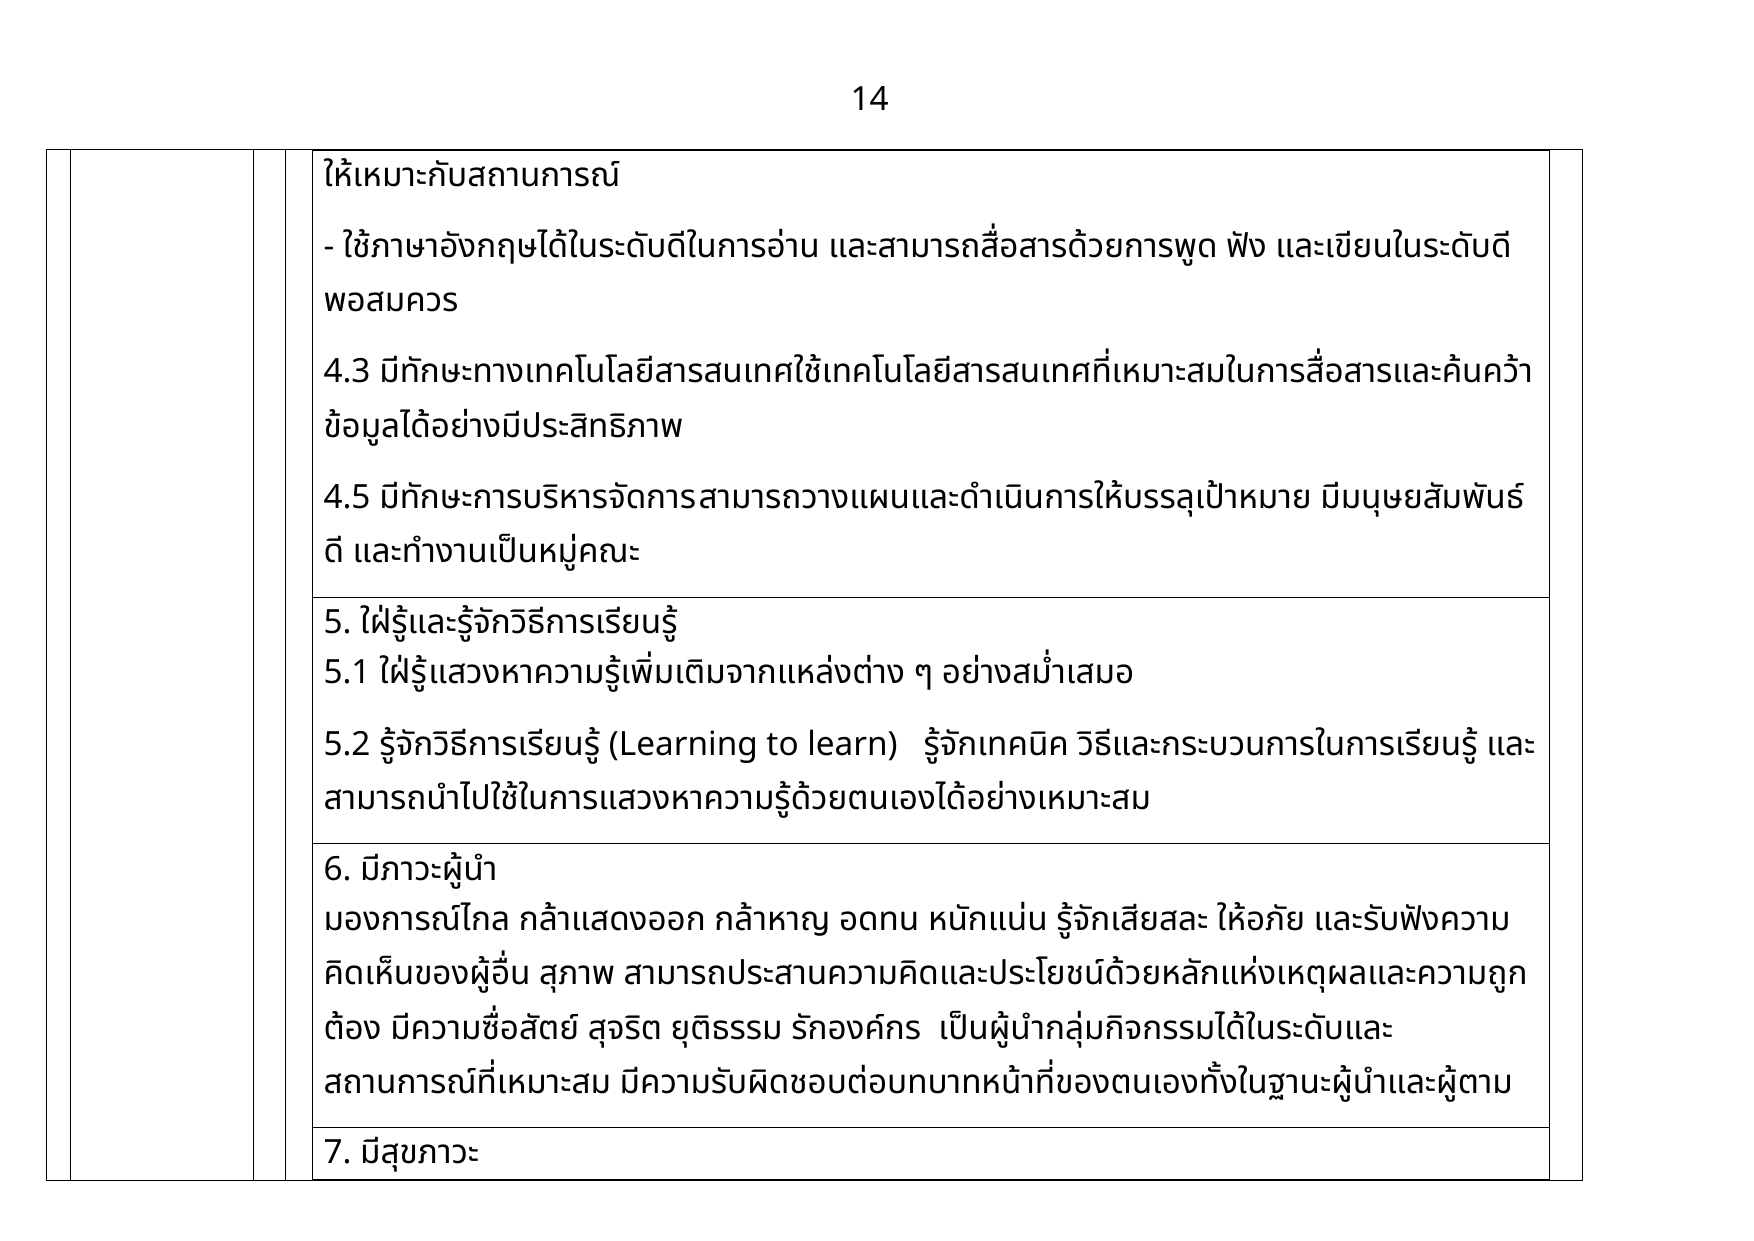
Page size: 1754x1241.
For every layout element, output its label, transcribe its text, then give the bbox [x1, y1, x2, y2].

table_cell ผลการพัฒนาการเรียนรู้แต่ละด้าน [313, 151, 1549, 597]
table_cell ผลการพัฒนาการเรียนรู้แต่ละด้าน [313, 598, 1549, 843]
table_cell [1550, 150, 1582, 1180]
table_cell [47, 150, 70, 1180]
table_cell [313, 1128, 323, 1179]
table_cell [254, 150, 285, 1180]
table_cell [71, 150, 253, 1180]
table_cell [313, 844, 1549, 1127]
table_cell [286, 150, 312, 1180]
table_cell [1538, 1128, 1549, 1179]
